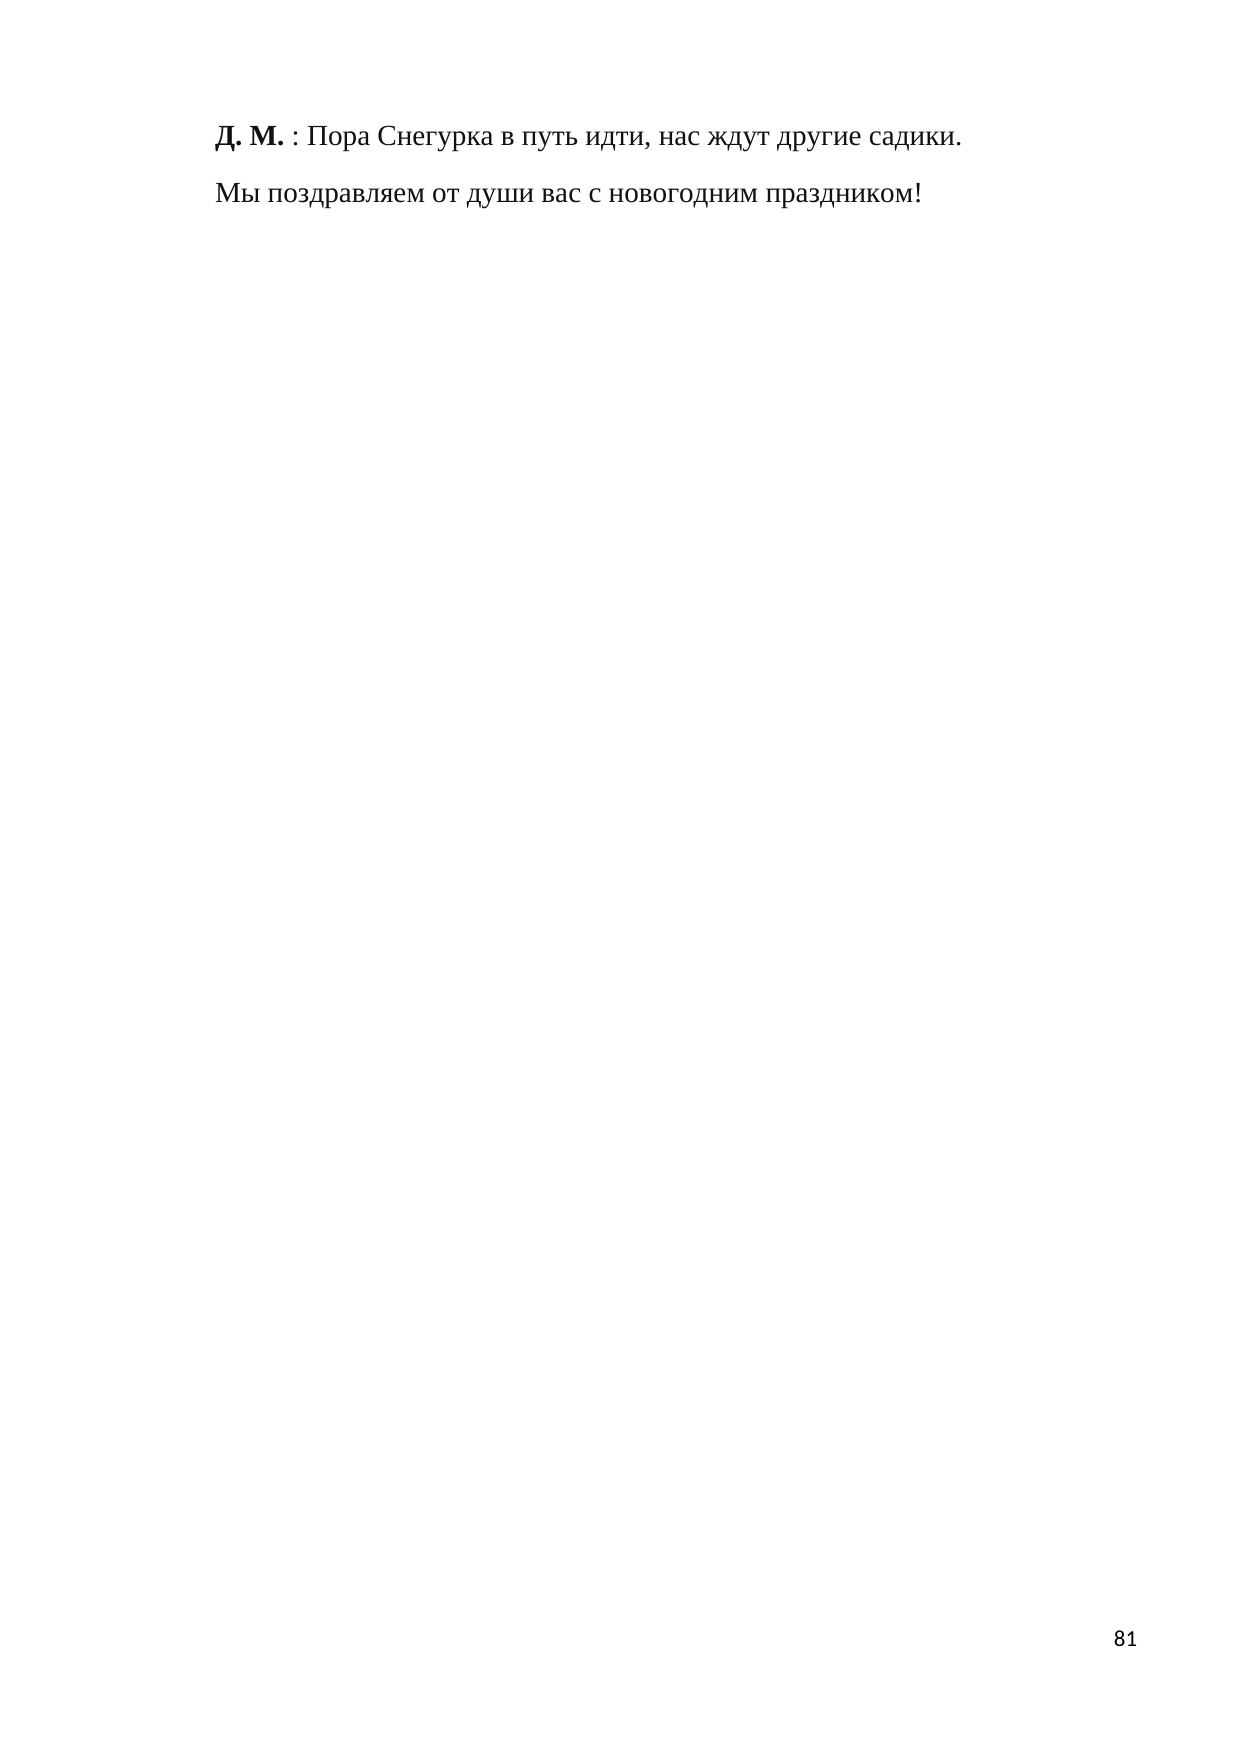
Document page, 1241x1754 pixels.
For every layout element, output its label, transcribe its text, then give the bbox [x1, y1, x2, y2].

text Д. М. : Пора Снегурка в путь идти, нас ждут другие садики. [177, 118, 1137, 152]
text Мы поздравляем от души вас с новогодним праздником! [177, 175, 1137, 209]
